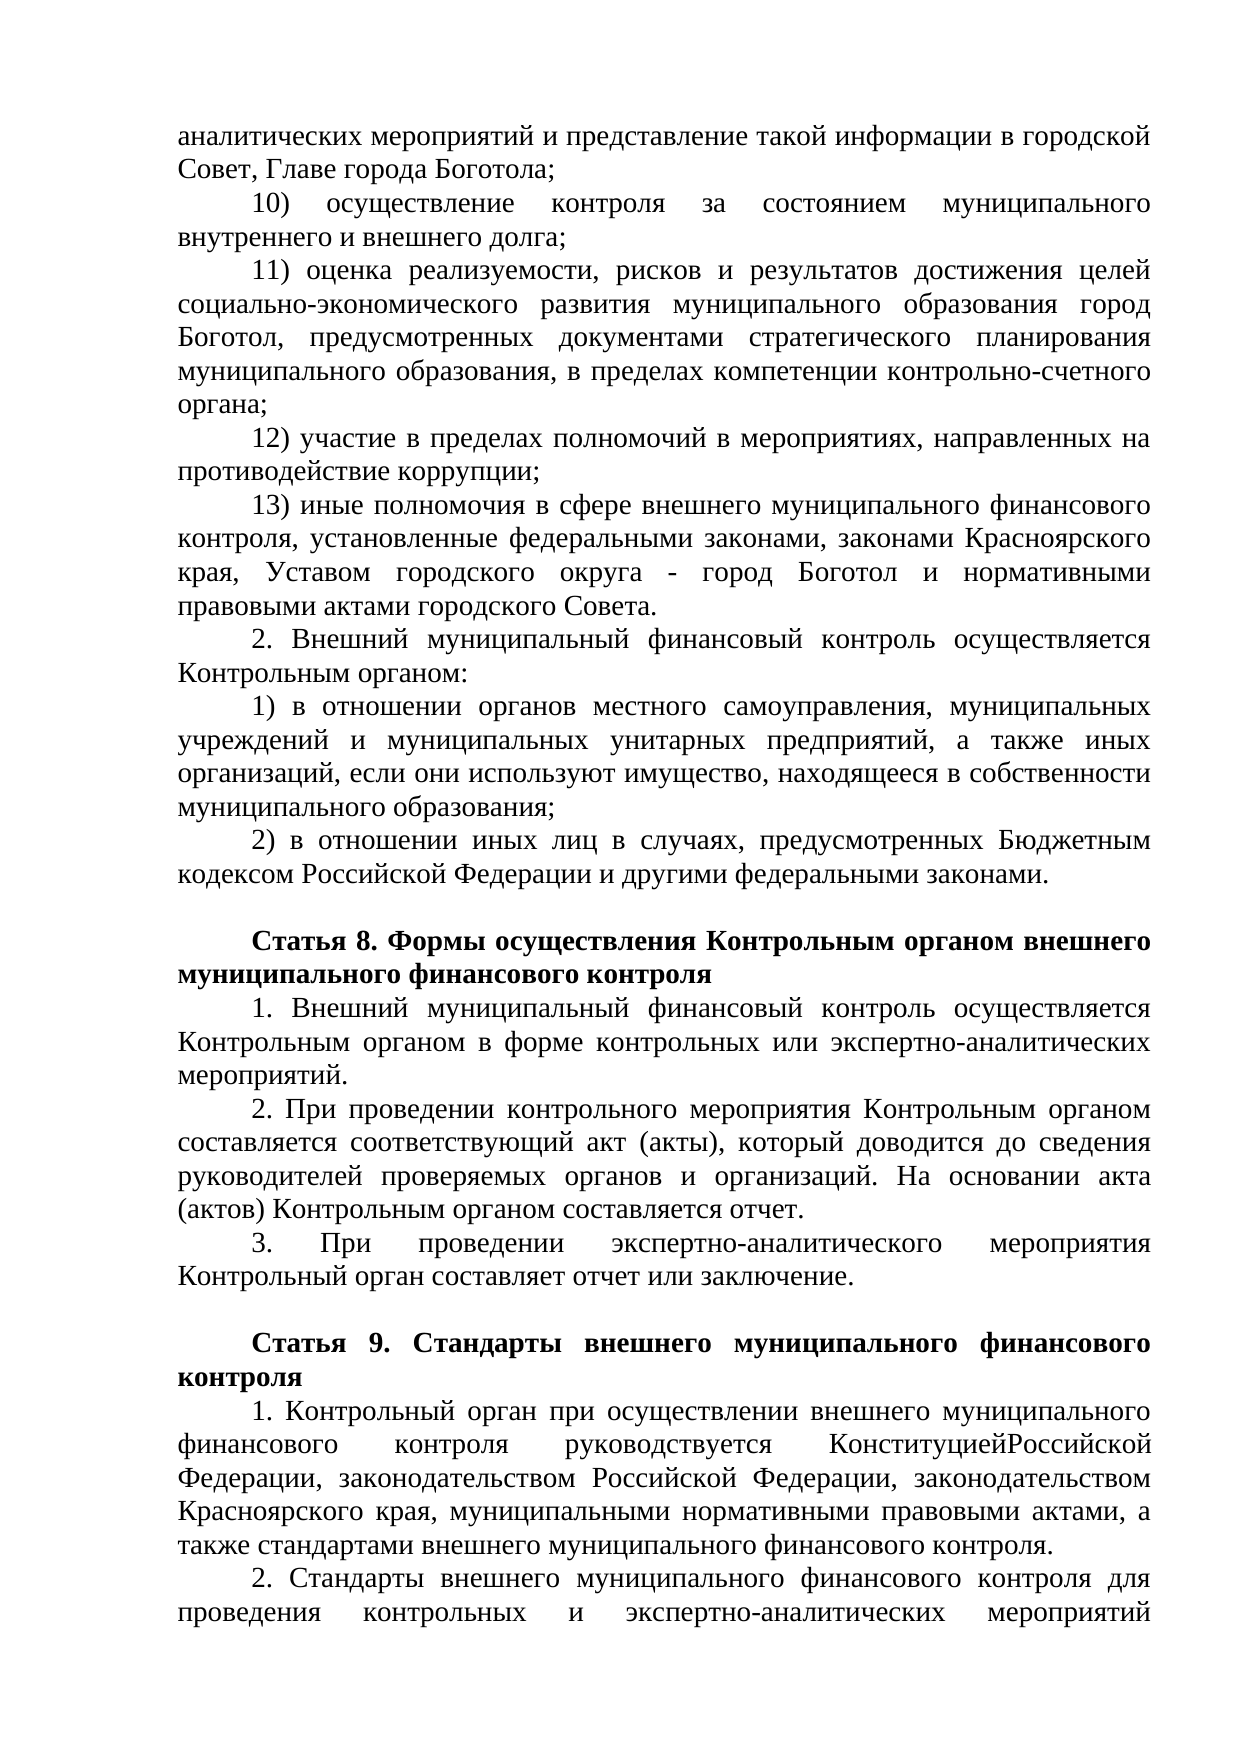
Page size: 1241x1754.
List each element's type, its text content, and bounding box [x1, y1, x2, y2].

text 12) участие в пределах полномочий в мероприятиях, направленных на противодействие коррупции; [177, 420, 1152, 487]
text 13) иные полномочия в сфере внешнего муниципального финансового контроля, установленные федеральными законами, законами Красноярского края, Уставом городского округа - город Боготол и нормативными правовыми актами городского Совета. [177, 487, 1152, 621]
text Статья 9. Стандарты внешнего муниципального финансового контроля [177, 1326, 1152, 1393]
text 11) оценка реализуемости, рисков и результатов достижения целей социально-экономического развития муниципального образования город Боготол, предусмотренных документами стратегического планирования муниципального образования, в пределах компетенции контрольно-счетного органа; [177, 252, 1152, 420]
text 10) осуществление контроля за состоянием муниципального внутреннего и внешнего долга; [177, 185, 1152, 252]
text 1. Контрольный орган при осуществлении внешнего муниципального финансового контроля руководствуется КонституциейРоссийской Федерации, законодательством Российской Федерации, законодательством Красноярского края, муниципальными нормативными правовыми актами, а также стандартами внешнего муниципального финансового контроля. [177, 1393, 1152, 1560]
text 2. При проведении контрольного мероприятия Контрольным органом составляется соответствующий акт (акты), который доводится до сведения руководителей проверяемых органов и организаций. На основании акта (актов) Контрольным органом составляется отчет. [177, 1091, 1152, 1225]
text 1. Внешний муниципальный финансовый контроль осуществляется Контрольным органом в форме контрольных или экспертно-аналитических мероприятий. [177, 990, 1152, 1091]
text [177, 118, 1152, 185]
text 2) в отношении иных лиц в случаях, предусмотренных Бюджетным кодексом Российской Федерации и другими федеральными законами. [177, 822, 1152, 889]
text 3. При проведении экспертно-аналитического мероприятия Контрольный орган составляет отчет или заключение. [177, 1225, 1152, 1292]
text 2. Внешний муниципальный финансовый контроль осуществляется Контрольным органом: [177, 621, 1152, 688]
text 1) в отношении органов местного самоуправления, муниципальных учреждений и муниципальных унитарных предприятий, а также иных организаций, если они используют имущество, находящееся в собственности муниципального образования; [177, 688, 1152, 822]
text Статья 8. Формы осуществления Контрольным органом внешнего муниципального финансового контроля [177, 923, 1152, 990]
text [177, 1560, 1152, 1627]
